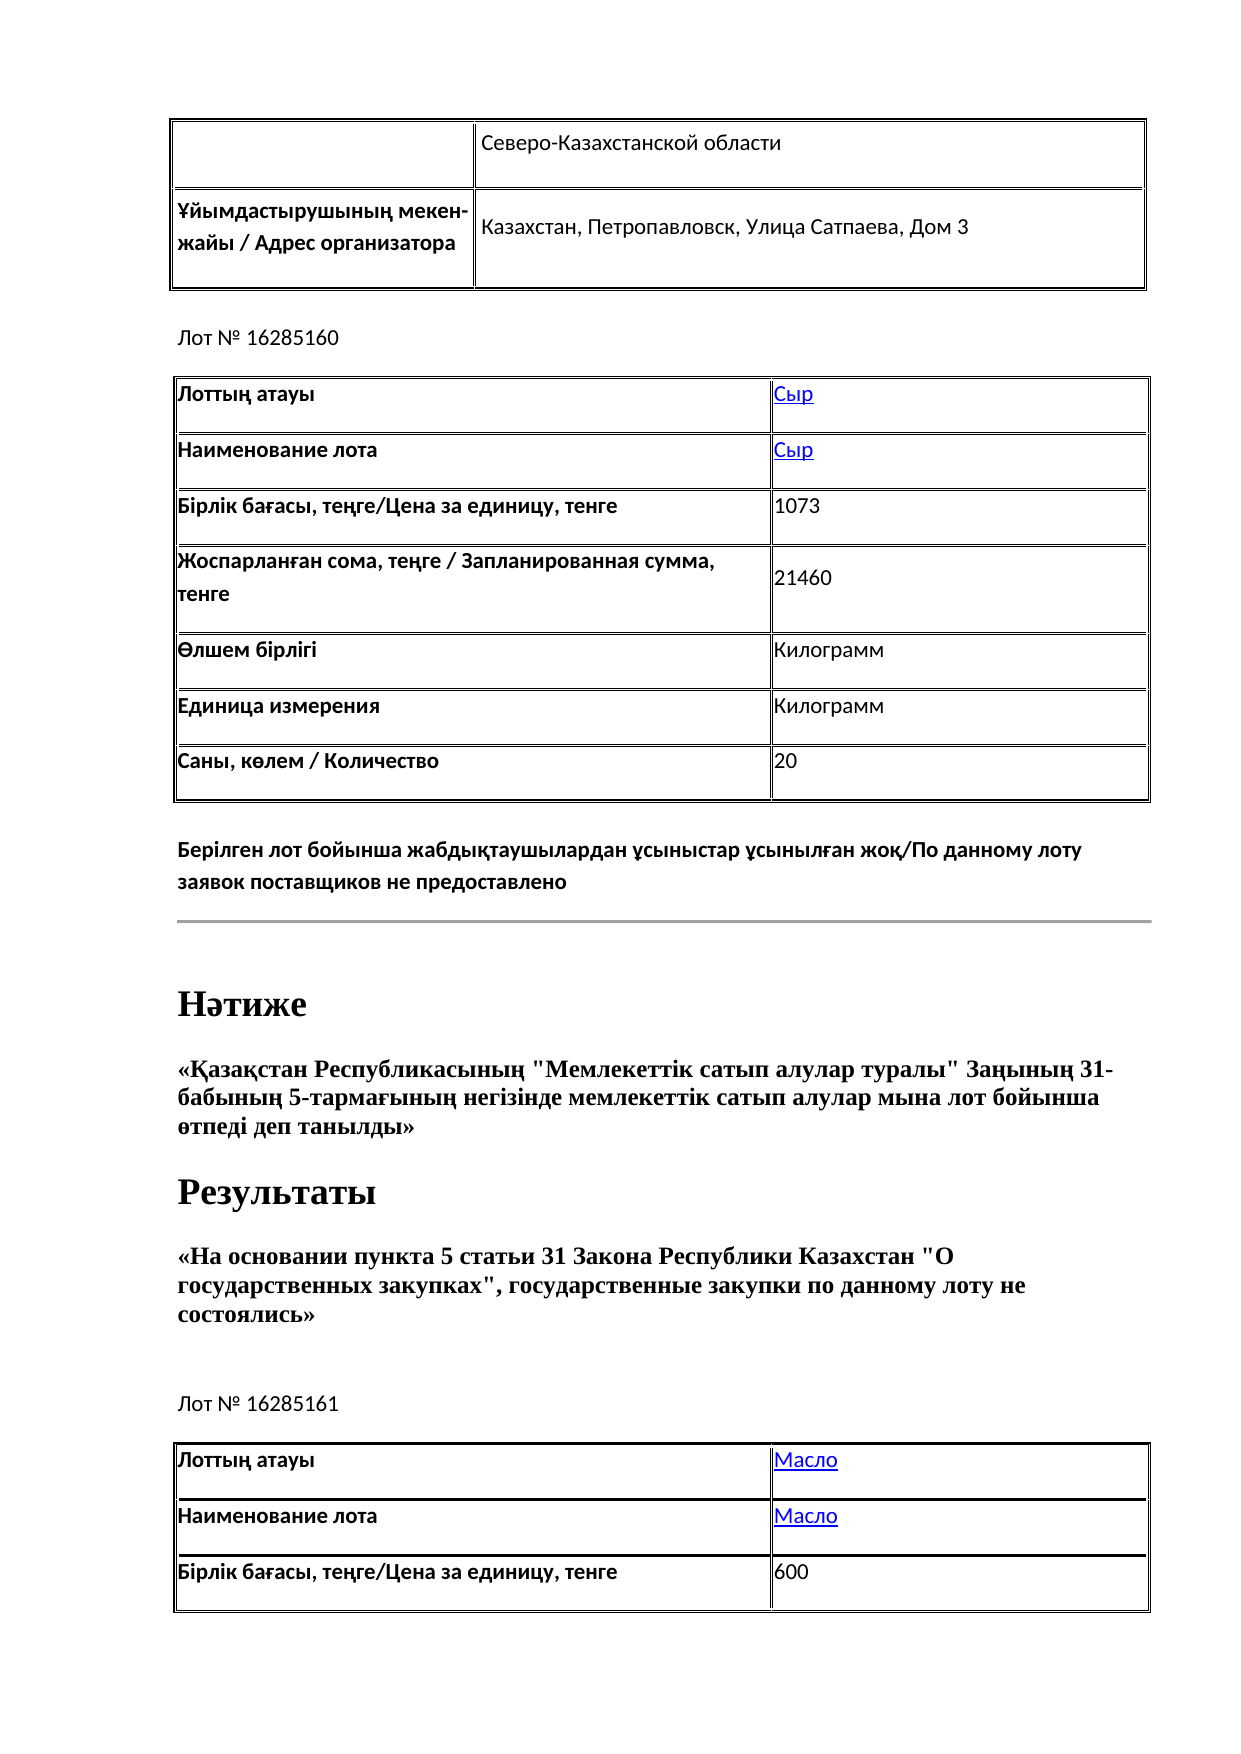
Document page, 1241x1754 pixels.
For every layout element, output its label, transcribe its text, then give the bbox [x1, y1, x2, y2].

table_cell Единица измерения [177, 688, 770, 743]
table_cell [173, 122, 475, 187]
table_header Масло [771, 1445, 1148, 1498]
table_cell 600 [771, 1554, 1148, 1610]
table_cell 1073 [773, 488, 1148, 543]
text «Қазақстан Республикасының "Мемлекеттік сатып алулар туралы" Заңының 31-бабының 5-тармағының негізінде мемлекеттік сатып алулар мына лот бойынша өтпеді деп танылды» [177, 1054, 1152, 1140]
table_cell Казахстан, Петропавловск, Улица Сатпаева, Дом 3 [475, 187, 1145, 287]
table_cell Өлшем бірлігі [175, 632, 771, 687]
table_cell Килограмм [771, 632, 1149, 687]
subtitle Результаты [177, 1169, 1152, 1212]
table_cell 21460 [773, 544, 1148, 632]
text Берілген лот бойынша жабдықтаушылардан ұсыныстар ұсынылған жоқ/По данному лоту заявок поставщиков не предоставлено [177, 803, 1152, 895]
table_cell Ұйымдастырушының мекен-жайы / Адрес организатора [171, 187, 475, 287]
table_cell Бірлік бағасы, теңге/Цена за единицу, тенге [177, 1554, 771, 1610]
table_cell Жоспарланған сома, теңге / Запланированная сумма, тенге [177, 544, 770, 632]
table_cell Наименование лота [175, 432, 771, 487]
text «На основании пункта 5 статьи 31 Закона Республики Казахстан "О государственных закупках", государственные закупки по данному лоту не состоялись» [177, 1241, 1152, 1328]
table_header Лоттың атауы [177, 379, 771, 432]
table_cell Сыр [771, 432, 1149, 487]
table_cell 20 [771, 744, 1148, 799]
table_header Лоттың атауы [177, 1445, 771, 1498]
text Лот № 16285160 [177, 290, 1152, 351]
table_cell Бірлік бағасы, теңге/Цена за единицу, тенге [177, 488, 770, 543]
subtitle Нәтиже [177, 981, 1152, 1024]
table_cell Наименование лота [175, 1498, 770, 1554]
table_header Сыр [771, 379, 1148, 432]
table_cell Килограмм [773, 688, 1148, 743]
table_cell Саны, көлем / Количество [177, 744, 771, 799]
table_cell Масло [773, 1498, 1149, 1554]
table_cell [475, 122, 1144, 187]
text Лот № 16285161 [177, 1357, 1152, 1417]
